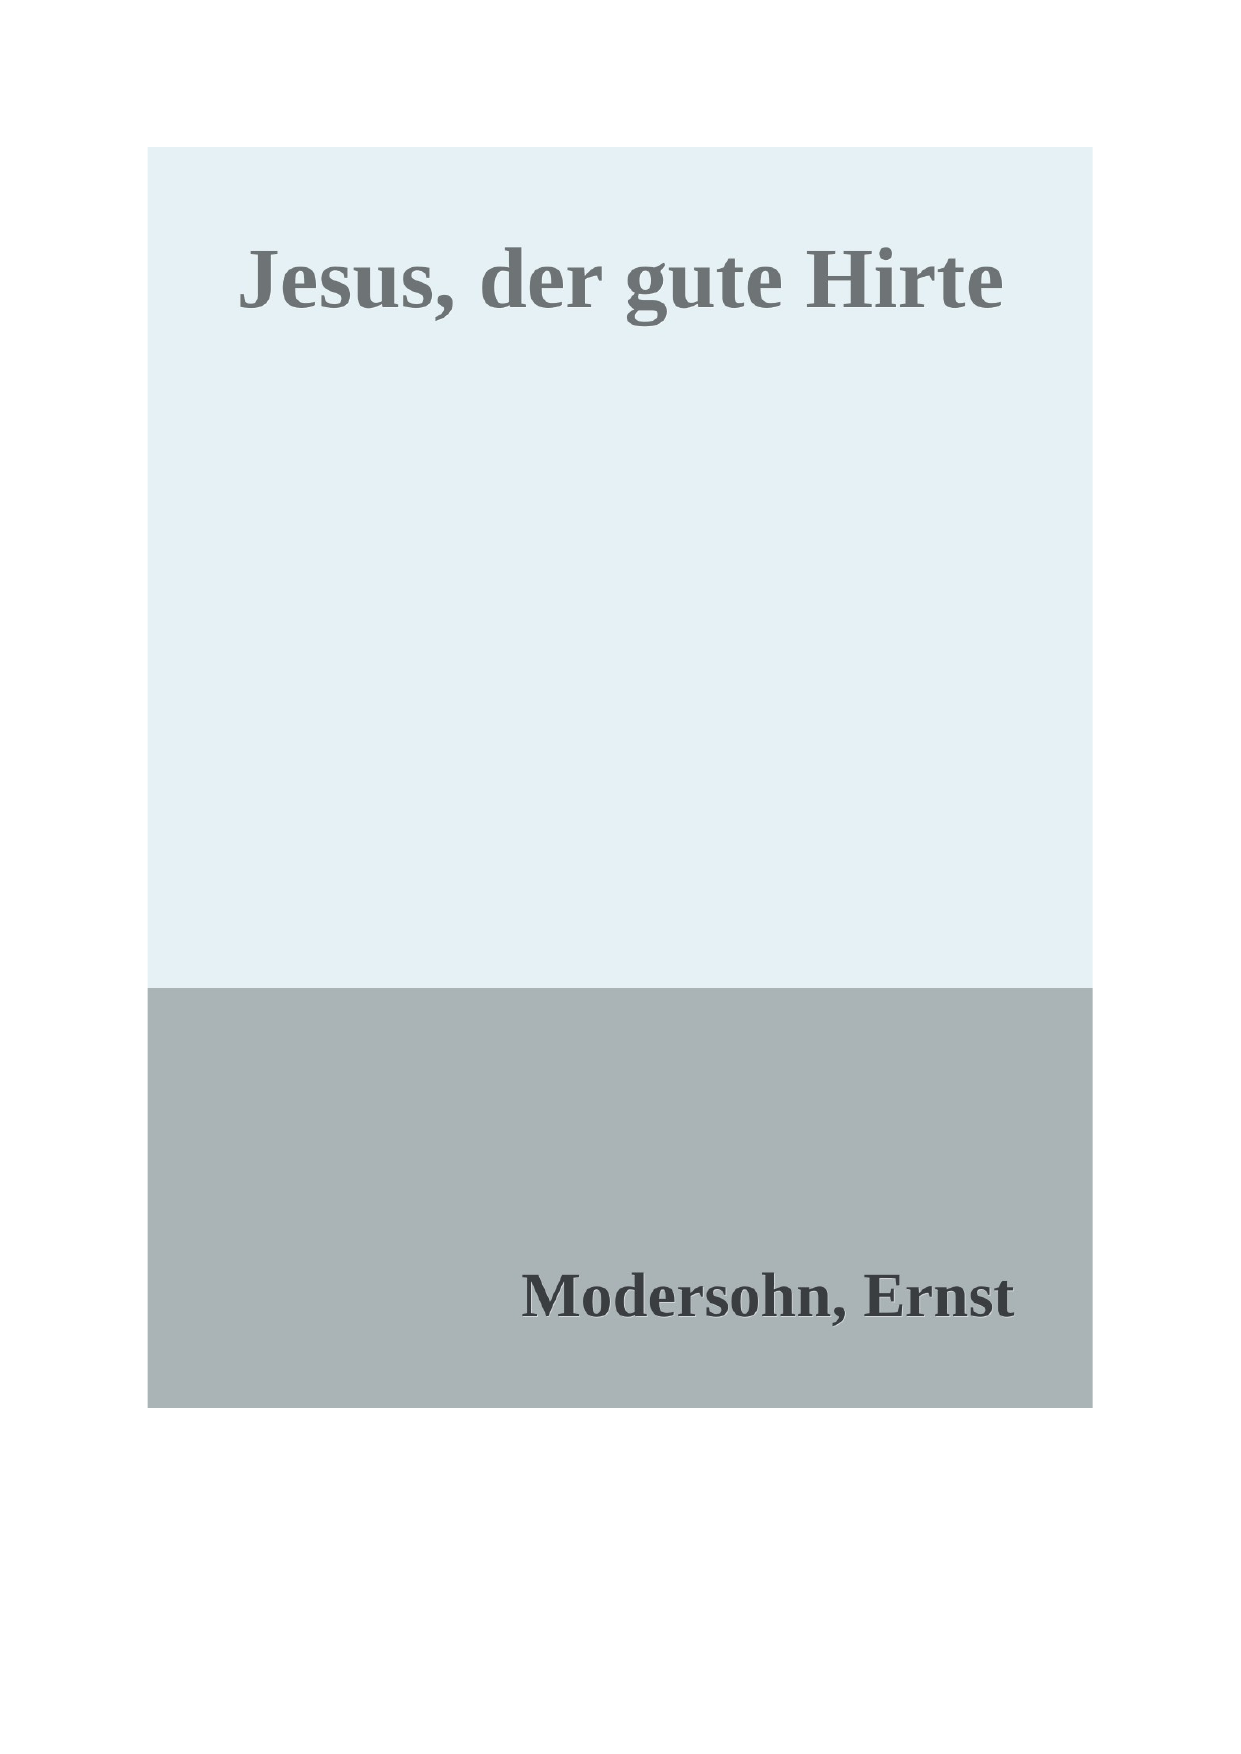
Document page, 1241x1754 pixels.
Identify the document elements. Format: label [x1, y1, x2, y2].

picture [147, 147, 1093, 1408]
